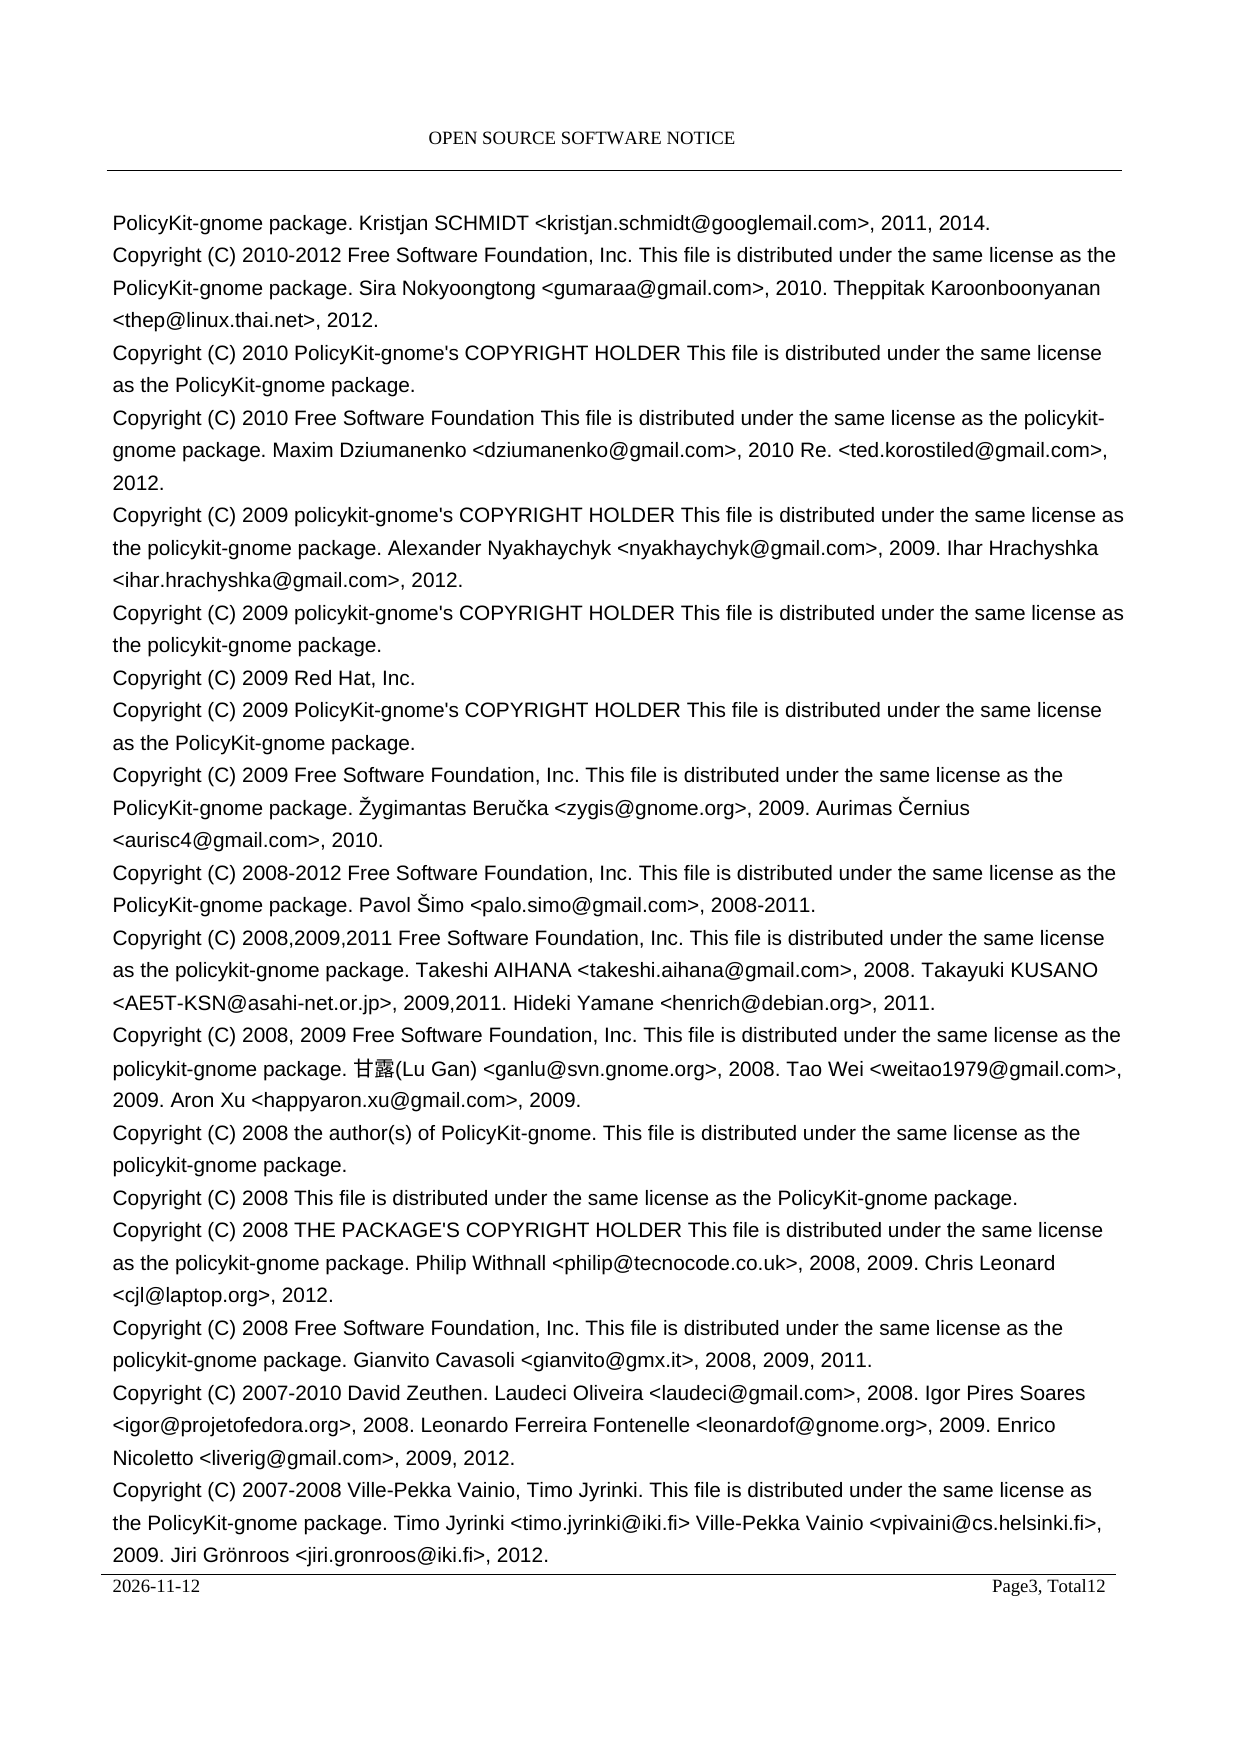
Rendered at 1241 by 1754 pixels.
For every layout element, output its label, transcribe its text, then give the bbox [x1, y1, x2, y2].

text Copyright (C) 2009 policykit-gnome's COPYRIGHT HOLDER This file is distributed under the same license as the policykit-gnome package. [112, 596, 1128, 661]
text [112, 206, 1128, 239]
text Copyright (C) 2009 policykit-gnome's COPYRIGHT HOLDER This file is distributed under the same license as the policykit-gnome package. Alexander Nyakhaychyk <nyakhaychyk@gmail.com>, 2009. Ihar Hrachyshka <ihar.hrachyshka@gmail.com>, 2012. [112, 499, 1128, 596]
text Copyright (C) 2010-2012 Free Software Foundation, Inc. This file is distributed under the same license as the PolicyKit-gnome package. Sira Nokyoongtong <gumaraa@gmail.com>, 2010. Theppitak Karoonboonyanan <thep@linux.thai.net>, 2012. [112, 239, 1128, 336]
text Copyright (C) 2010 PolicyKit-gnome's COPYRIGHT HOLDER This file is distributed under the same license as the PolicyKit-gnome package. [112, 336, 1128, 401]
text Copyright (C) 2008,2009,2011 Free Software Foundation, Inc. This file is distributed under the same license as the policykit-gnome package. Takeshi AIHANA <takeshi.aihana@gmail.com>, 2008. Takayuki KUSANO <AE5T-KSN@asahi-net.or.jp>, 2009,2011. Hideki Yamane <henrich@debian.org>, 2011. [112, 921, 1128, 1019]
text Copyright (C) 2008 the author(s) of PolicyKit-gnome. This file is distributed under the same license as the policykit-gnome package. [112, 1116, 1128, 1181]
text Copyright (C) 2008 This file is distributed under the same license as the PolicyKit-gnome package. [112, 1181, 1128, 1214]
text Copyright (C) 2009 Red Hat, Inc. [112, 661, 1128, 694]
text Copyright (C) 2009 PolicyKit-gnome's COPYRIGHT HOLDER This file is distributed under the same license as the PolicyKit-gnome package. [112, 694, 1128, 759]
text Copyright (C) 2008-2012 Free Software Foundation, Inc. This file is distributed under the same license as the PolicyKit-gnome package. Pavol Šimo <palo.simo@gmail.com>, 2008-2011. [112, 856, 1128, 921]
text Copyright (C) 2008, 2009 Free Software Foundation, Inc. This file is distributed under the same license as the policykit-gnome package. 甘露(Lu Gan) <ganlu@svn.gnome.org>, 2008. Tao Wei <weitao1979@gmail.com>, 2009. Aron Xu <happyaron.xu@gmail.com>, 2009. [112, 1019, 1128, 1116]
text Copyright (C) 2007-2010 David Zeuthen. Laudeci Oliveira <laudeci@gmail.com>, 2008. Igor Pires Soares <igor@projetofedora.org>, 2008. Leonardo Ferreira Fontenelle <leonardof@gnome.org>, 2009. Enrico Nicoletto <liverig@gmail.com>, 2009, 2012. [112, 1376, 1128, 1474]
text Copyright (C) 2008 Free Software Foundation, Inc. This file is distributed under the same license as the policykit-gnome package. Gianvito Cavasoli <gianvito@gmx.it>, 2008, 2009, 2011. [112, 1311, 1128, 1376]
text Copyright (C) 2007-2008 Ville-Pekka Vainio, Timo Jyrinki. This file is distributed under the same license as the PolicyKit-gnome package. Timo Jyrinki <timo.jyrinki@iki.fi> Ville-Pekka Vainio <vpivaini@cs.helsinki.fi>, 2009. Jiri Grönroos <jiri.gronroos@iki.fi>, 2012. [112, 1474, 1128, 1571]
text Copyright (C) 2008 THE PACKAGE'S COPYRIGHT HOLDER This file is distributed under the same license as the policykit-gnome package. Philip Withnall <philip@tecnocode.co.uk>, 2008, 2009. Chris Leonard <cjl@laptop.org>, 2012. [112, 1214, 1128, 1311]
text Copyright (C) 2009 Free Software Foundation, Inc. This file is distributed under the same license as the PolicyKit-gnome package. Žygimantas Beručka <zygis@gnome.org>, 2009. Aurimas Černius <aurisc4@gmail.com>, 2010. [112, 759, 1128, 856]
text Copyright (C) 2010 Free Software Foundation This file is distributed under the same license as the policykit-gnome package. Maxim Dziumanenko <dziumanenko@gmail.com>, 2010 Re. <ted.korostiled@gmail.com>, 2012. [112, 401, 1128, 499]
